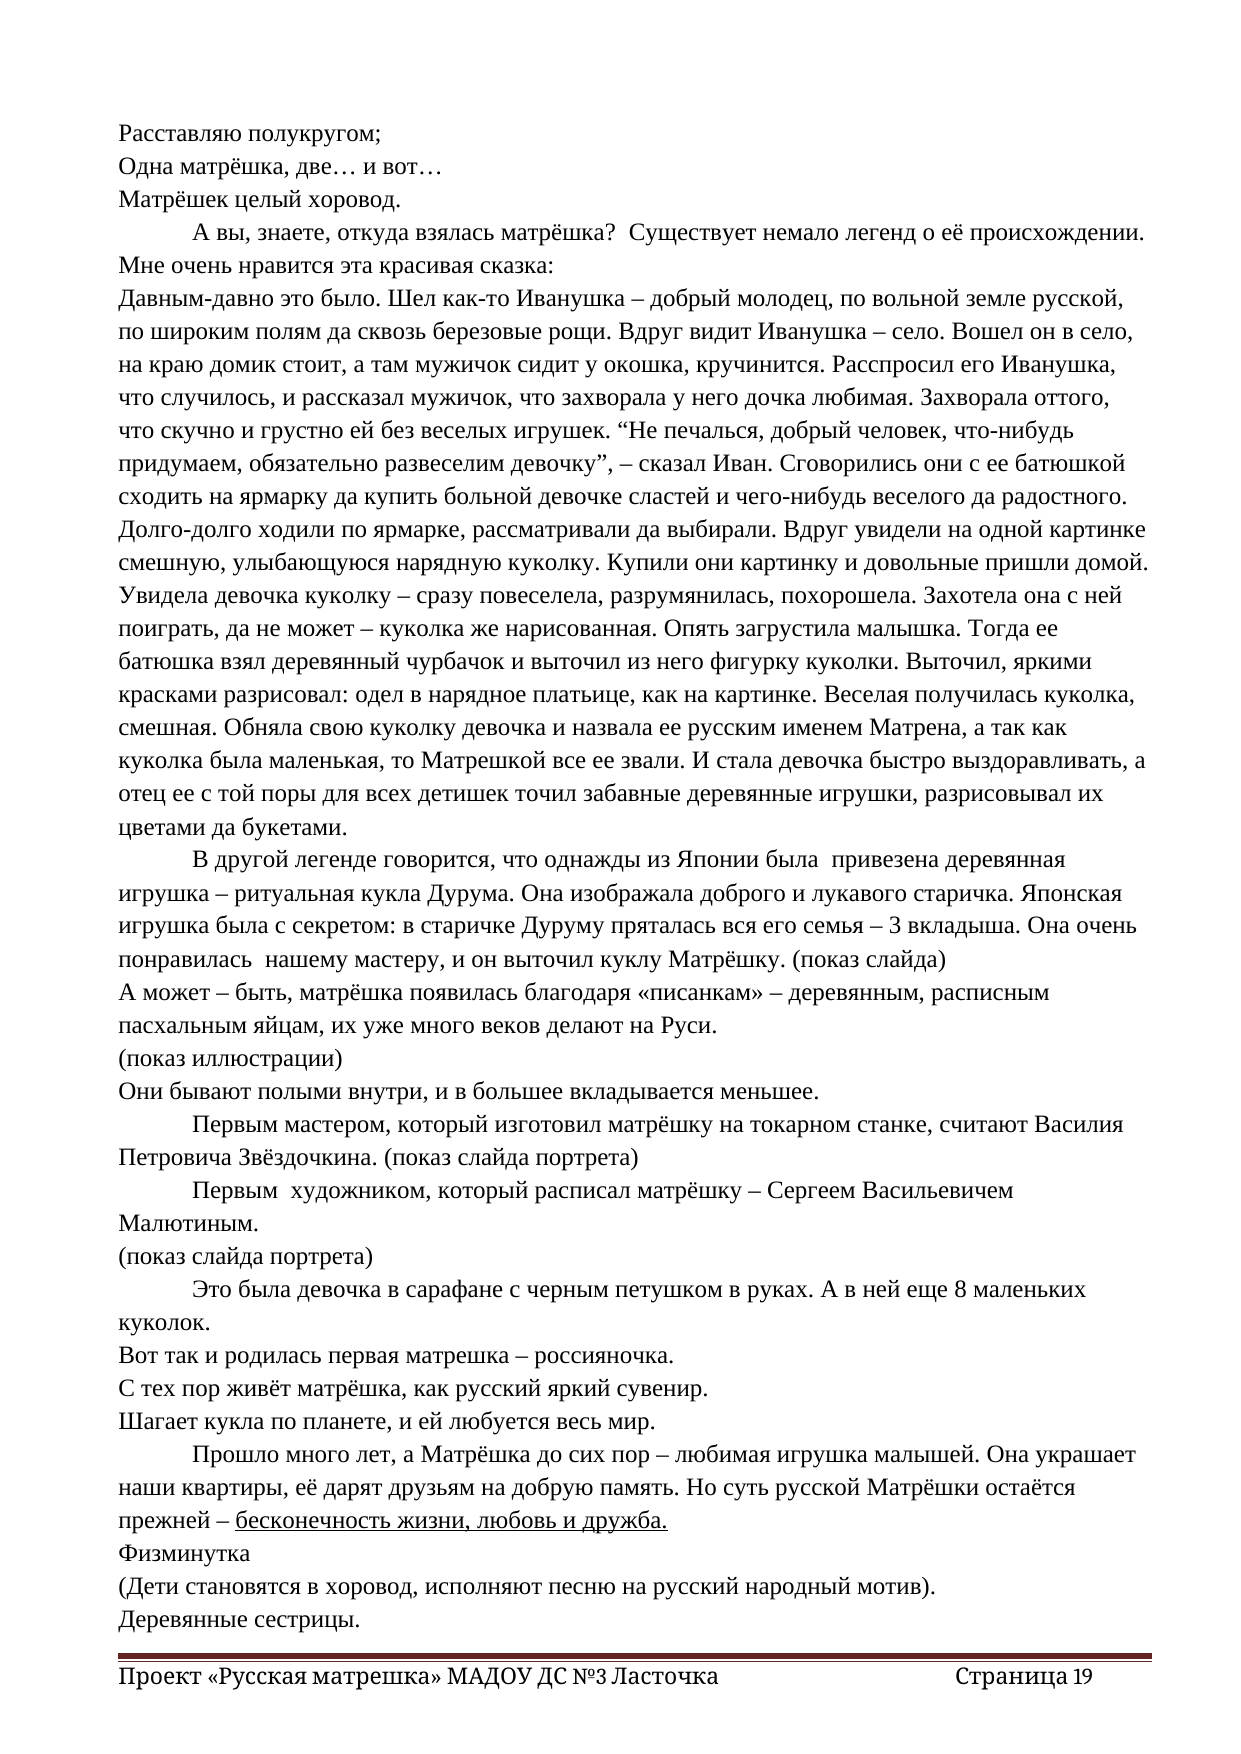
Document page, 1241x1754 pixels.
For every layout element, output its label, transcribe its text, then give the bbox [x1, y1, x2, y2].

text Прошло много лет, а Матрёшка до сих пор – любимая игрушка малышей. Она украшает наши квартиры, её дарят друзьям на добрую память. Но суть русской Матрёшки остаётся прежней – бесконечность жизни, любовь и дружба. [118, 1439, 1152, 1534]
text Одна матрёшка, две… и вот… [118, 151, 1152, 180]
text Это была девочка в сарафане с черным петушком в руках. А в ней еще 8 маленьких куколок. [118, 1274, 1152, 1336]
text Они бывают полыми внутри, и в большее вкладывается меньшее. [118, 1076, 1152, 1104]
text Вот так и родилась первая матрешка – россияночка. [118, 1340, 1152, 1369]
text Первым художником, который расписал матрёшку – Сергеем Васильевичем Малютиным. [118, 1175, 1152, 1237]
text С тех пор живёт матрёшка, как русский яркий сувенир. [118, 1373, 1152, 1402]
text Давным-давно это было. Шел как-то Иванушка – добрый молодец, по вольной земле русской, по широким полям да сквозь березовые рощи. Вдруг видит Иванушка – село. Вошел он в село, на краю домик стоит, а там мужичок сидит у окошка, кручинится. Расспросил его Иванушка, что случилось, и рассказал мужичок, что захворала у него дочка любимая. Захворала оттого, что скучно и грустно ей без веселых игрушек. “Не печалься, добрый человек, что-нибудь придумаем, обязательно развеселим девочку”, – сказал Иван. Сговорились они с ее батюшкой сходить на ярмарку да купить больной девочке сластей и чего-нибудь веселого да радостного. Долго-долго ходили по ярмарке, рассматривали да выбирали. Вдруг увидели на одной картинке смешную, улыбающуюся нарядную куколку. Купили они картинку и довольные пришли домой. Увидела девочка куколку – сразу повеселела, разрумянилась, похорошела. Захотела она с ней поиграть, да не может – куколка же нарисованная. Опять загрустила малышка. Тогда ее батюшка взял деревянный чурбачок и выточил из него фигурку куколки. Выточил, яркими красками разрисовал: одел в нарядное платьице, как на картинке. Веселая получилась куколка, смешная. Обняла свою куколку девочка и назвала ее русским именем Матрена, а так как куколка была маленькая, то Матрешкой все ее звали. И стала девочка быстро выздоравливать, а отец ее с той поры для всех детишек точил забавные деревянные игрушки, разрисовывал их цветами да букетами. [118, 283, 1152, 840]
text Деревянные сестрицы. [118, 1604, 1152, 1633]
text В другой легенде говорится, что однажды из Японии была привезена деревянная игрушка – ритуальная кукла Дурума. Она изображала доброго и лукавого старичка. Японская игрушка была с секретом: в старичке Дуруму пряталась вся его семья – 3 вкладыша. Она очень понравилась нашему мастеру, и он выточил куклу Матрёшку. (показ слайда) [118, 844, 1152, 972]
text А может – быть, матрёшка появилась благодаря «писанкам» – деревянным, расписным пасхальным яйцам, их уже много веков делают на Руси. [118, 977, 1152, 1038]
text Матрёшек целый хоровод. [118, 184, 1152, 213]
text Физминутка [118, 1538, 1152, 1567]
text (показ иллюстрации) [118, 1043, 1152, 1071]
text (Дети становятся в хоровод, исполняют песню на русский народный мотив). [118, 1571, 1152, 1600]
text Первым мастером, который изготовил матрёшку на токарном станке, считают Василия Петровича Звёздочкина. (показ слайда портрета) [118, 1109, 1152, 1171]
text А вы, знаете, откуда взялась матрёшка? Существует немало легенд о её происхождении. Мне очень нравится эта красивая сказка: [118, 217, 1152, 279]
text Шагает кукла по планете, и ей любуется весь мир. [118, 1406, 1152, 1435]
text Расставляю полукругом; [118, 118, 1152, 147]
text (показ слайда портрета) [118, 1241, 1152, 1269]
